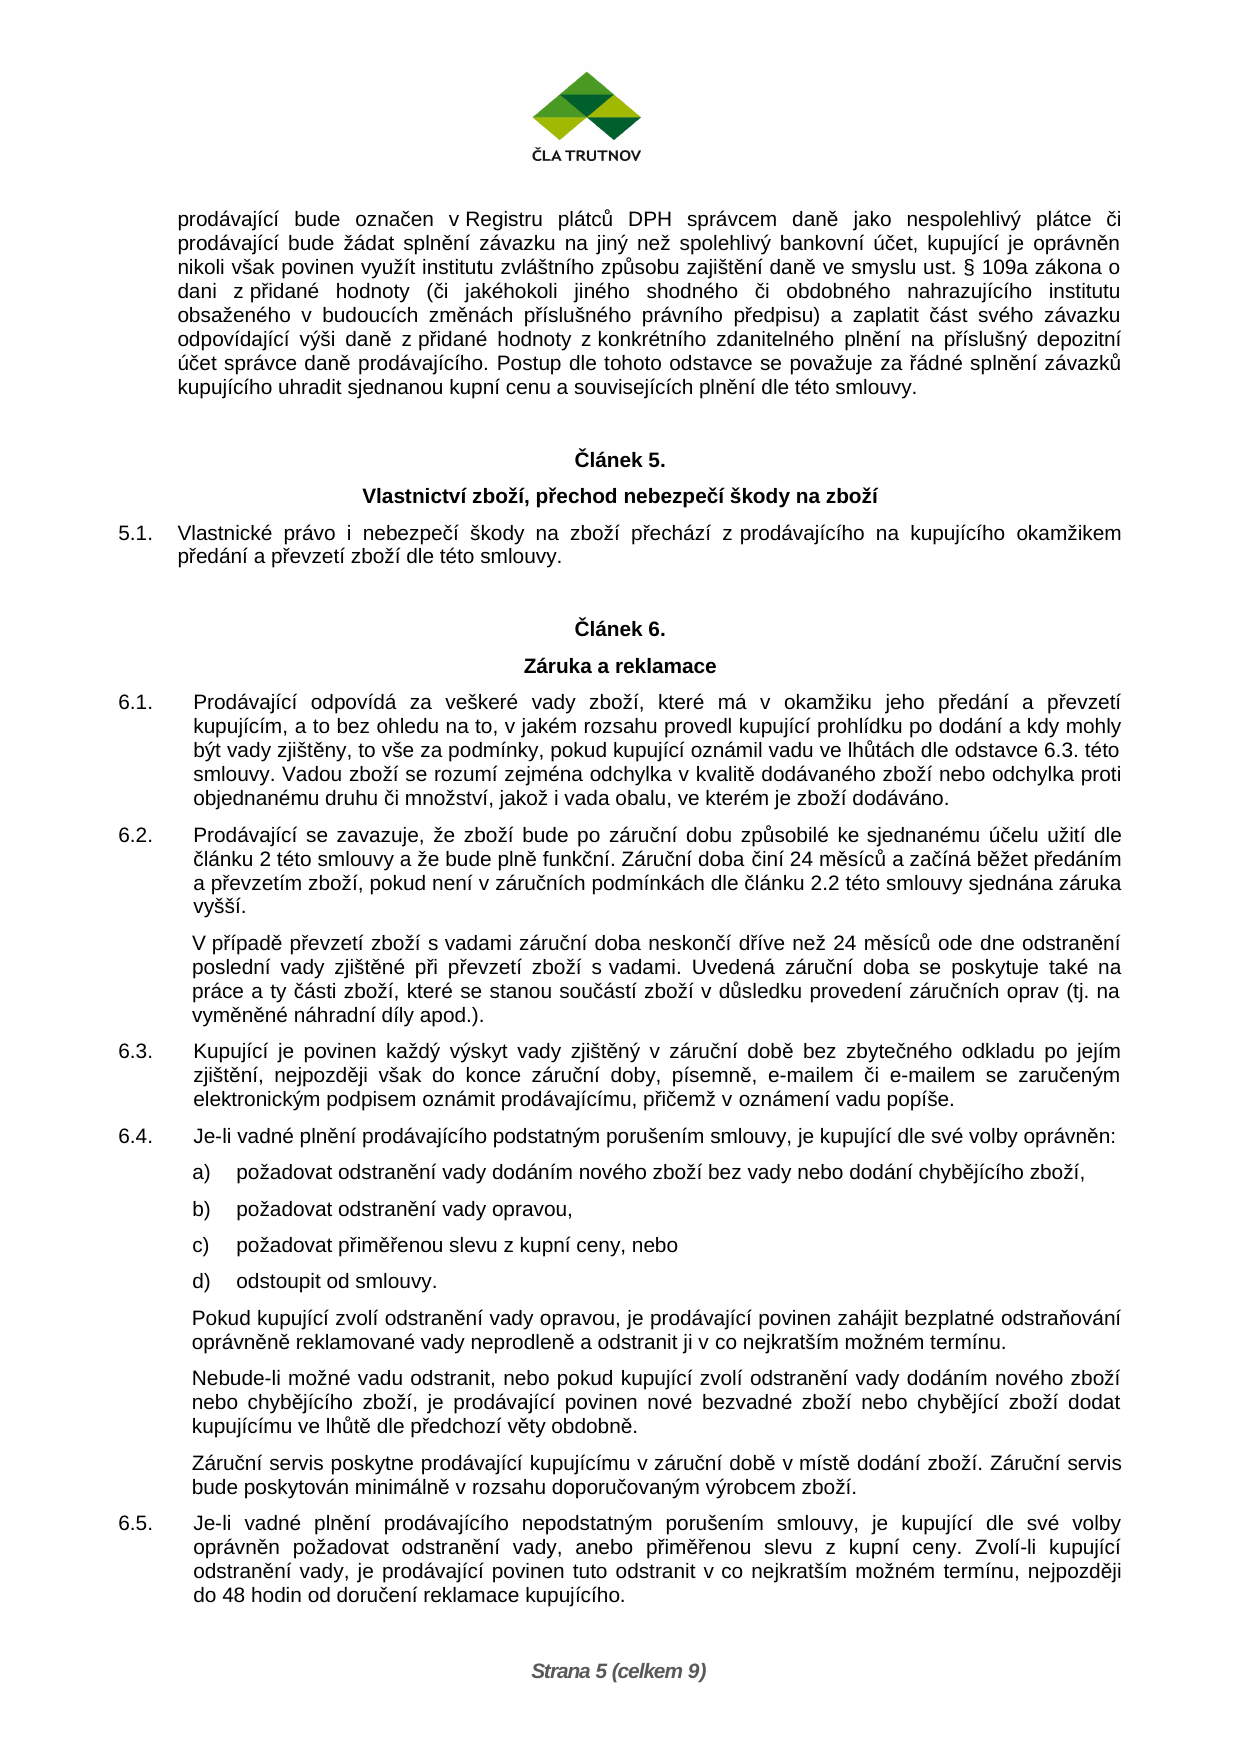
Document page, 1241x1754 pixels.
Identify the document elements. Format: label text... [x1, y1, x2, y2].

list odstoupit od smlouvy. [192, 1269, 1122, 1293]
text Článek 6. [118, 617, 1122, 641]
list požadovat odstranění vady dodáním nového zboží bez vady nebo dodání chybějícího zboží, [192, 1160, 1122, 1184]
text Pokud kupující zvolí odstranění vady opravou, je prodávající povinen zahájit bezplatné odstraňování oprávněně reklamované vady neprodleně a odstranit ji v co nejkratším možném termínu. [192, 1306, 1122, 1354]
text Článek 5. [118, 447, 1122, 471]
list požadovat odstranění vady opravou, [192, 1196, 1122, 1220]
text Vlastnictví zboží, přechod nebezpečí škody na zboží [118, 484, 1122, 508]
list Je-li vadné plnění prodávajícího podstatným porušením smlouvy, je kupující dle své volby oprávněn: [118, 1123, 1122, 1147]
list Vlastnické právo i nebezpečí škody na zboží přechází z prodávajícího na kupujícího okamžikem předání a převzetí zboží dle této smlouvy. [118, 520, 1122, 568]
list Kupující je povinen každý výskyt vady zjištěný v záruční době bez zbytečného odkladu po jejím zjištění, nejpozději však do konce záruční doby, písemně, e-mailem či e-mailem se zaručeným elektronickým podpisem oznámit prodávajícímu, přičemž v oznámení vadu popíše. [118, 1039, 1122, 1111]
text V případě převzetí zboží s vadami záruční doba neskončí dříve než 24 měsíců ode dne odstranění poslední vady zjištěné při převzetí zboží s vadami. Uvedená záruční doba se poskytuje také na práce a ty části zboží, které se stanou součástí zboží v důsledku provedení záručních oprav (tj. na vyměněné náhradní díly apod.). [192, 931, 1122, 1027]
list Je-li vadné plnění prodávajícího nepodstatným porušením smlouvy, je kupující dle své volby oprávněn požadovat odstranění vady, anebo přiměřenou slevu z kupní ceny. Zvolí-li kupující odstranění vady, je prodávající povinen tuto odstranit v co nejkratším možném termínu, nejpozději do 48 hodin od doručení reklamace kupujícího. [118, 1511, 1122, 1607]
list Prodávající odpovídá za veškeré vady zboží, které má v okamžiku jeho předání a převzetí kupujícím, a to bez ohledu na to, v jakém rozsahu provedl kupující prohlídku po dodání a kdy mohly být vady zjištěny, to vše za podmínky, pokud kupující oznámil vadu ve lhůtách dle odstavce 6.3. této smlouvy. Vadou zboží se rozumí zejména odchylka v kvalitě dodávaného zboží nebo odchylka proti objednanému druhu či množství, jakož i vada obalu, ve kterém je zboží dodáváno. [118, 690, 1122, 810]
text Nebude-li možné vadu odstranit, nebo pokud kupující zvolí odstranění vady dodáním nového zboží nebo chybějícího zboží, je prodávající povinen nové bezvadné zboží nebo chybějící zboží dodat kupujícímu ve lhůtě dle předchozí věty obdobně. [192, 1366, 1122, 1438]
text Záruční servis poskytne prodávající kupujícímu v záruční době v místě dodání zboží. Záruční servis bude poskytován minimálně v rozsahu doporučovaným výrobcem zboží. [192, 1451, 1122, 1498]
list požadovat přiměřenou slevu z kupní ceny, nebo [192, 1233, 1122, 1257]
picture [501, 53, 672, 180]
list Prodávající se zavazuje, že zboží bude po záruční dobu způsobilé ke sjednanému účelu užití dle článku 2 této smlouvy a že bude plně funkční. Záruční doba činí 24 měsíců a začíná běžet předáním a převzetím zboží, pokud není v záručních podmínkách dle článku 2.2 této smlouvy sjednána záruka vyšší. [118, 822, 1122, 918]
text Záruka a reklamace [118, 654, 1122, 678]
